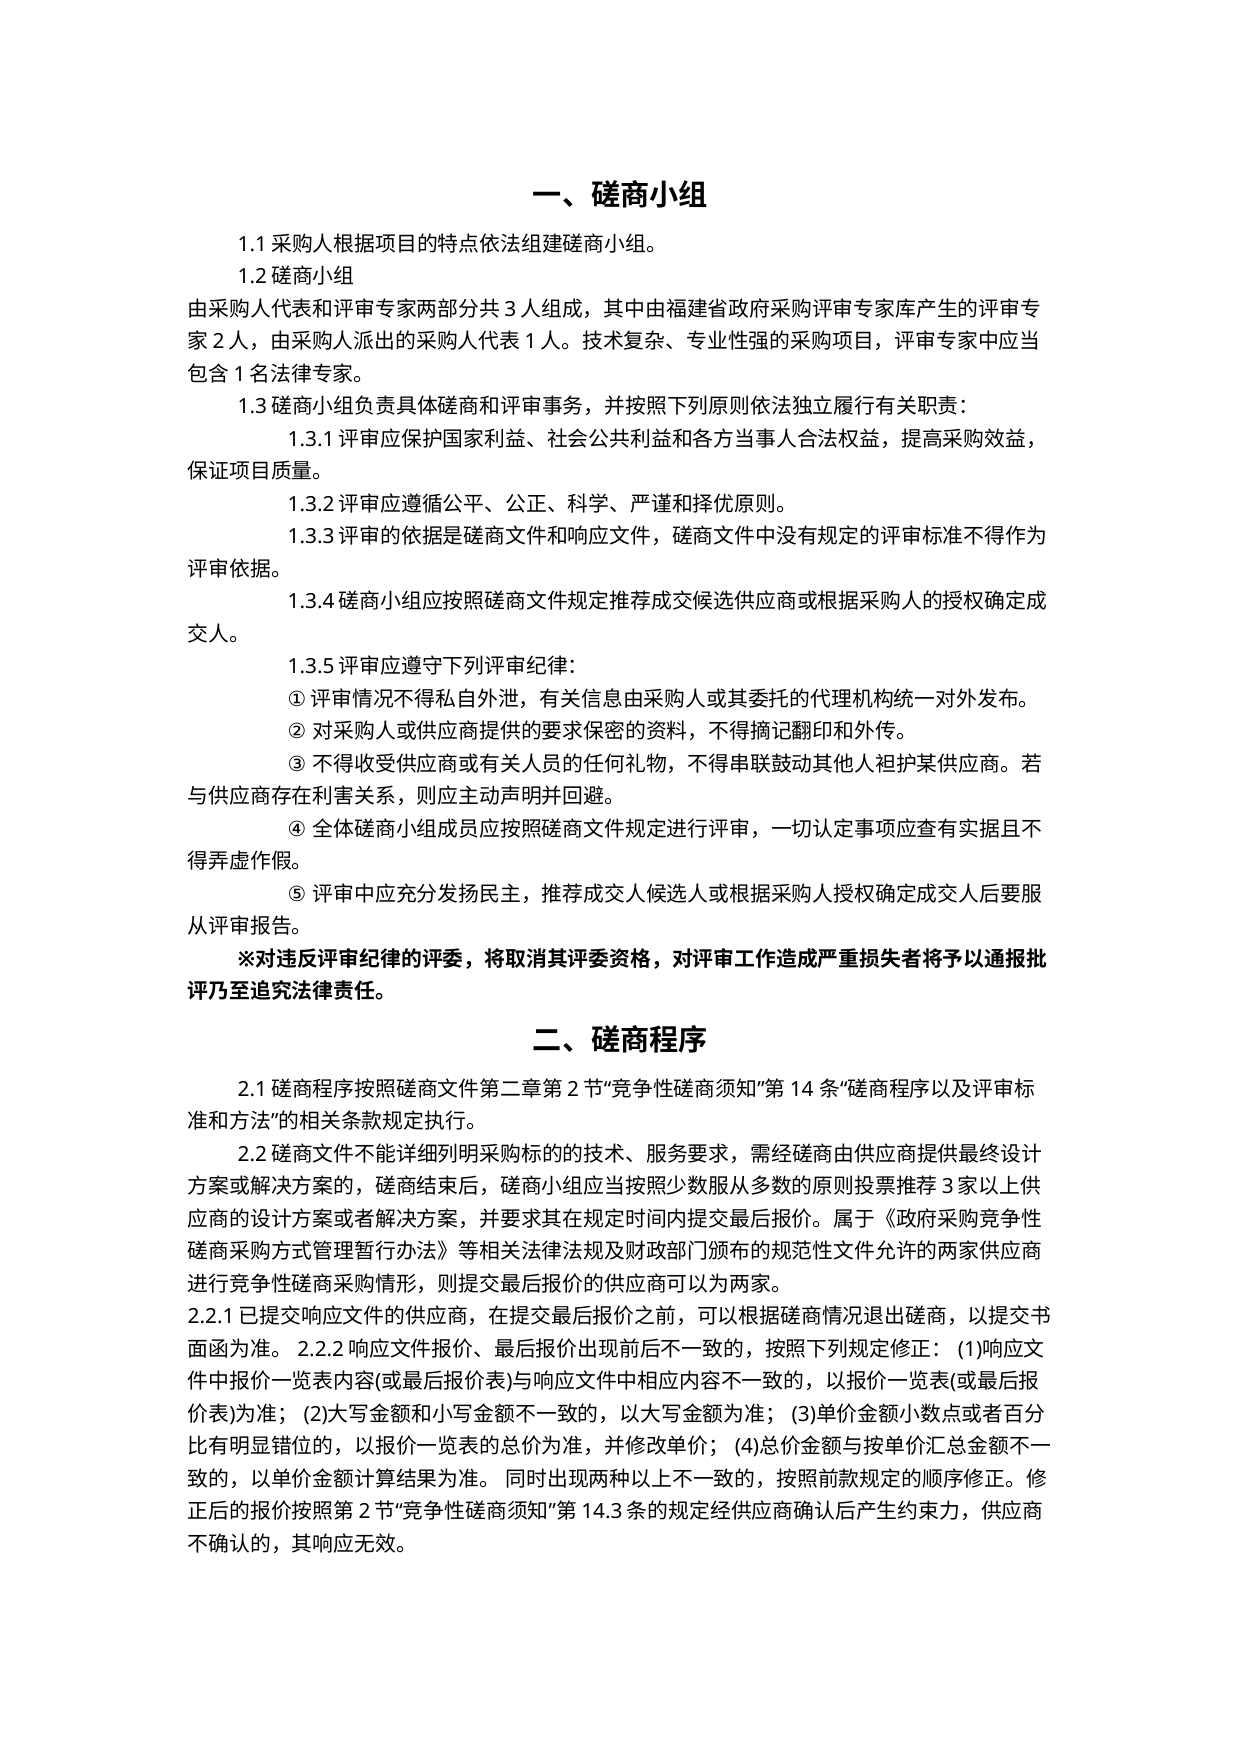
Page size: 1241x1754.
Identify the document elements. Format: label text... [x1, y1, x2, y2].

text 2.1磋商程序按照磋商文件第二章第2节“竞争性磋商须知”第14 条“磋商程序以及评审标准和方法”的相关条款规定执行。 [187, 1072, 1053, 1137]
text 1.3.3评审的依据是磋商文件和响应文件，磋商文件中没有规定的评审标准不得作为评审依据。 [187, 519, 1053, 584]
text 1.2磋商小组 [187, 259, 1053, 292]
text 2.2磋商文件不能详细列明采购标的的技术、服务要求，需经磋商由供应商提供最终设计方案或解决方案的，磋商结束后，磋商小组应当按照少数服从多数的原则投票推荐3家以上供应商的设计方案或者解决方案，并要求其在规定时间内提交最后报价。属于《政府采购竞争性磋商采购方式管理暂行办法》等相关法律法规及财政部门颁布的规范性文件允许的两家供应商进行竞争性磋商采购情形，则提交最后报价的供应商可以为两家。 [187, 1137, 1053, 1299]
text ※对违反评审纪律的评委，将取消其评委资格，对评审工作造成严重损失者将予以通报批评乃至追究法律责任。 [187, 942, 1053, 1007]
text 1.3.1评审应保护国家利益、社会公共利益和各方当事人合法权益，提高采购效益，保证项目质量。 [187, 422, 1053, 487]
text 1.3.2评审应遵循公平、公正、科学、严谨和择优原则。 [187, 487, 1053, 519]
text 一、磋商小组 [187, 162, 1053, 227]
text 1.3.4磋商小组应按照磋商文件规定推荐成交候选供应商或根据采购人的授权确定成交人。 [187, 584, 1053, 649]
text 由采购人代表和评审专家两部分共3人组成，其中由福建省政府采购评审专家库产生的评审专家2人，由采购人派出的采购人代表1人。技术复杂、专业性强的采购项目，评审专家中应当包含1名法律专家。 [187, 292, 1053, 389]
text ②对采购人或供应商提供的要求保密的资料，不得摘记翻印和外传。 [187, 714, 1053, 747]
text ③不得收受供应商或有关人员的任何礼物，不得串联鼓动其他人袒护某供应商。若与供应商存在利害关系，则应主动声明并回避。 [187, 747, 1053, 812]
text ①评审情况不得私自外泄，有关信息由采购人或其委托的代理机构统一对外发布。 [187, 682, 1053, 714]
text 1.1采购人根据项目的特点依法组建磋商小组。 [187, 227, 1053, 259]
text 二、磋商程序 [187, 1007, 1053, 1072]
text 2.2.1已提交响应文件的供应商，在提交最后报价之前，可以根据磋商情况退出磋商，以提交书面函为准。 2.2.2响应文件报价、最后报价出现前后不一致的，按照下列规定修正： (1)响应文件中报价一览表内容(或最后报价表)与响应文件中相应内容不一致的，以报价一览表(或最后报价表)为准； (2)大写金额和小写金额不一致的，以大写金额为准； (3)单价金额小数点或者百分比有明显错位的，以报价一览表的总价为准，并修改单价； (4)总价金额与按单价汇总金额不一致的，以单价金额计算结果为准。 同时出现两种以上不一致的，按照前款规定的顺序修正。修正后的报价按照第2节“竞争性磋商须知”第14.3条的规定经供应商确认后产生约束力，供应商不确认的，其响应无效。 [187, 1299, 1053, 1559]
text ⑤评审中应充分发扬民主，推荐成交人候选人或根据采购人授权确定成交人后要服从评审报告。 [187, 877, 1053, 942]
text ④全体磋商小组成员应按照磋商文件规定进行评审，一切认定事项应查有实据且不得弄虚作假。 [187, 812, 1053, 877]
text 1.3磋商小组负责具体磋商和评审事务，并按照下列原则依法独立履行有关职责： [187, 389, 1053, 422]
text 1.3.5评审应遵守下列评审纪律： [187, 649, 1053, 682]
